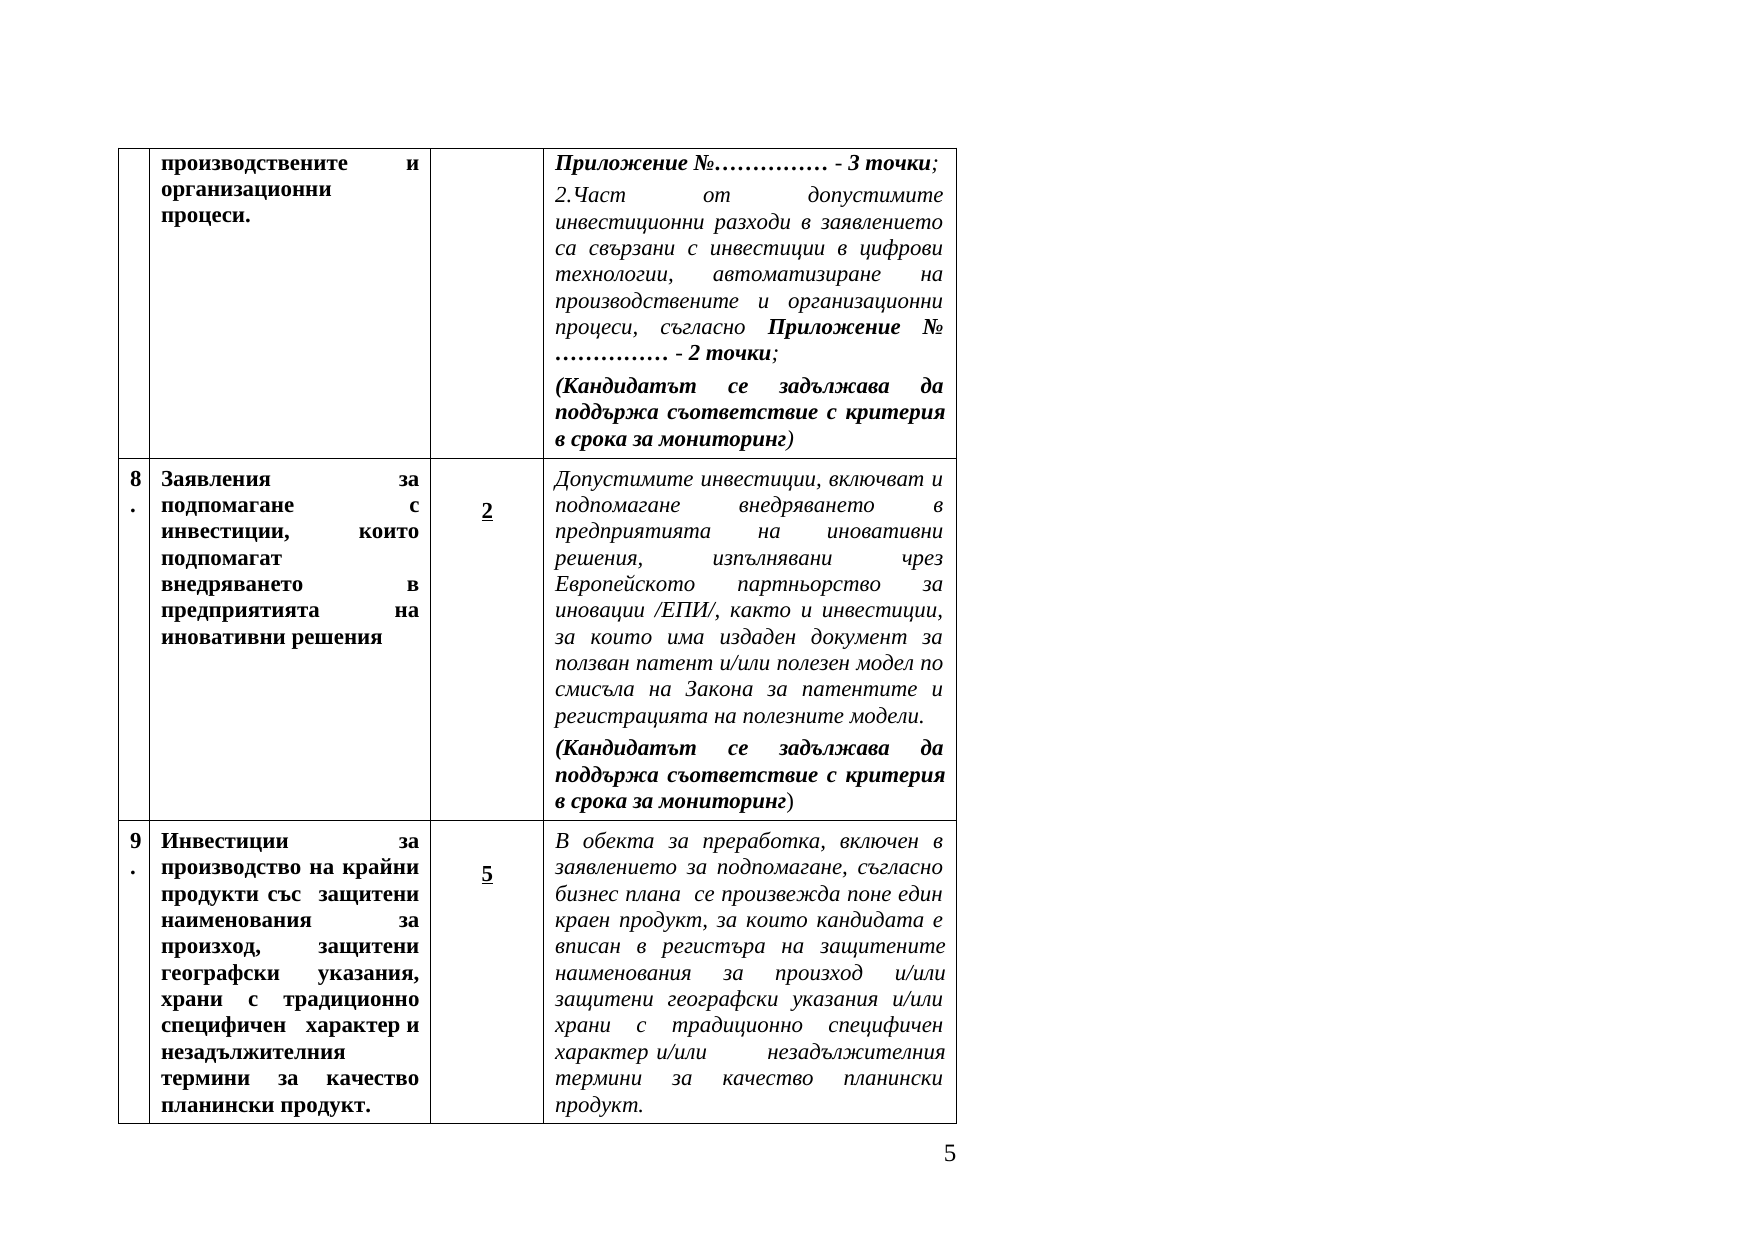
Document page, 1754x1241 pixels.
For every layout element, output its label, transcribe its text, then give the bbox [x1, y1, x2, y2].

table_cell 9. [119, 821, 149, 1123]
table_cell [544, 821, 956, 1123]
table_cell 7. [119, 149, 149, 457]
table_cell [150, 149, 430, 457]
table_cell Заявления за подпомагане с инвестиции, които подпомагат внедряването в предприятията на иновативни решения [150, 459, 430, 820]
table_cell 8. [119, 459, 149, 820]
table_cell 5 [431, 821, 543, 1123]
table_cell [150, 821, 430, 1123]
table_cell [544, 149, 956, 457]
table_cell Допустимите инвестиции, включват и подпомагане внедряването в предприятията на иновативни решения, изпълнявани чрез Европейското партньорство за иновации /ЕПИ/, както и инвестиции, за които има издаден документ за ползван патент и/или полезен модел по смисъла на Закона за патентите и регистрацията на полезните модели. (Кандидатът се задължава да поддържа съответствие с критерия в срока за мониторинг) [544, 459, 956, 820]
table_cell 2 [431, 459, 543, 820]
table_cell 3 [431, 149, 543, 457]
